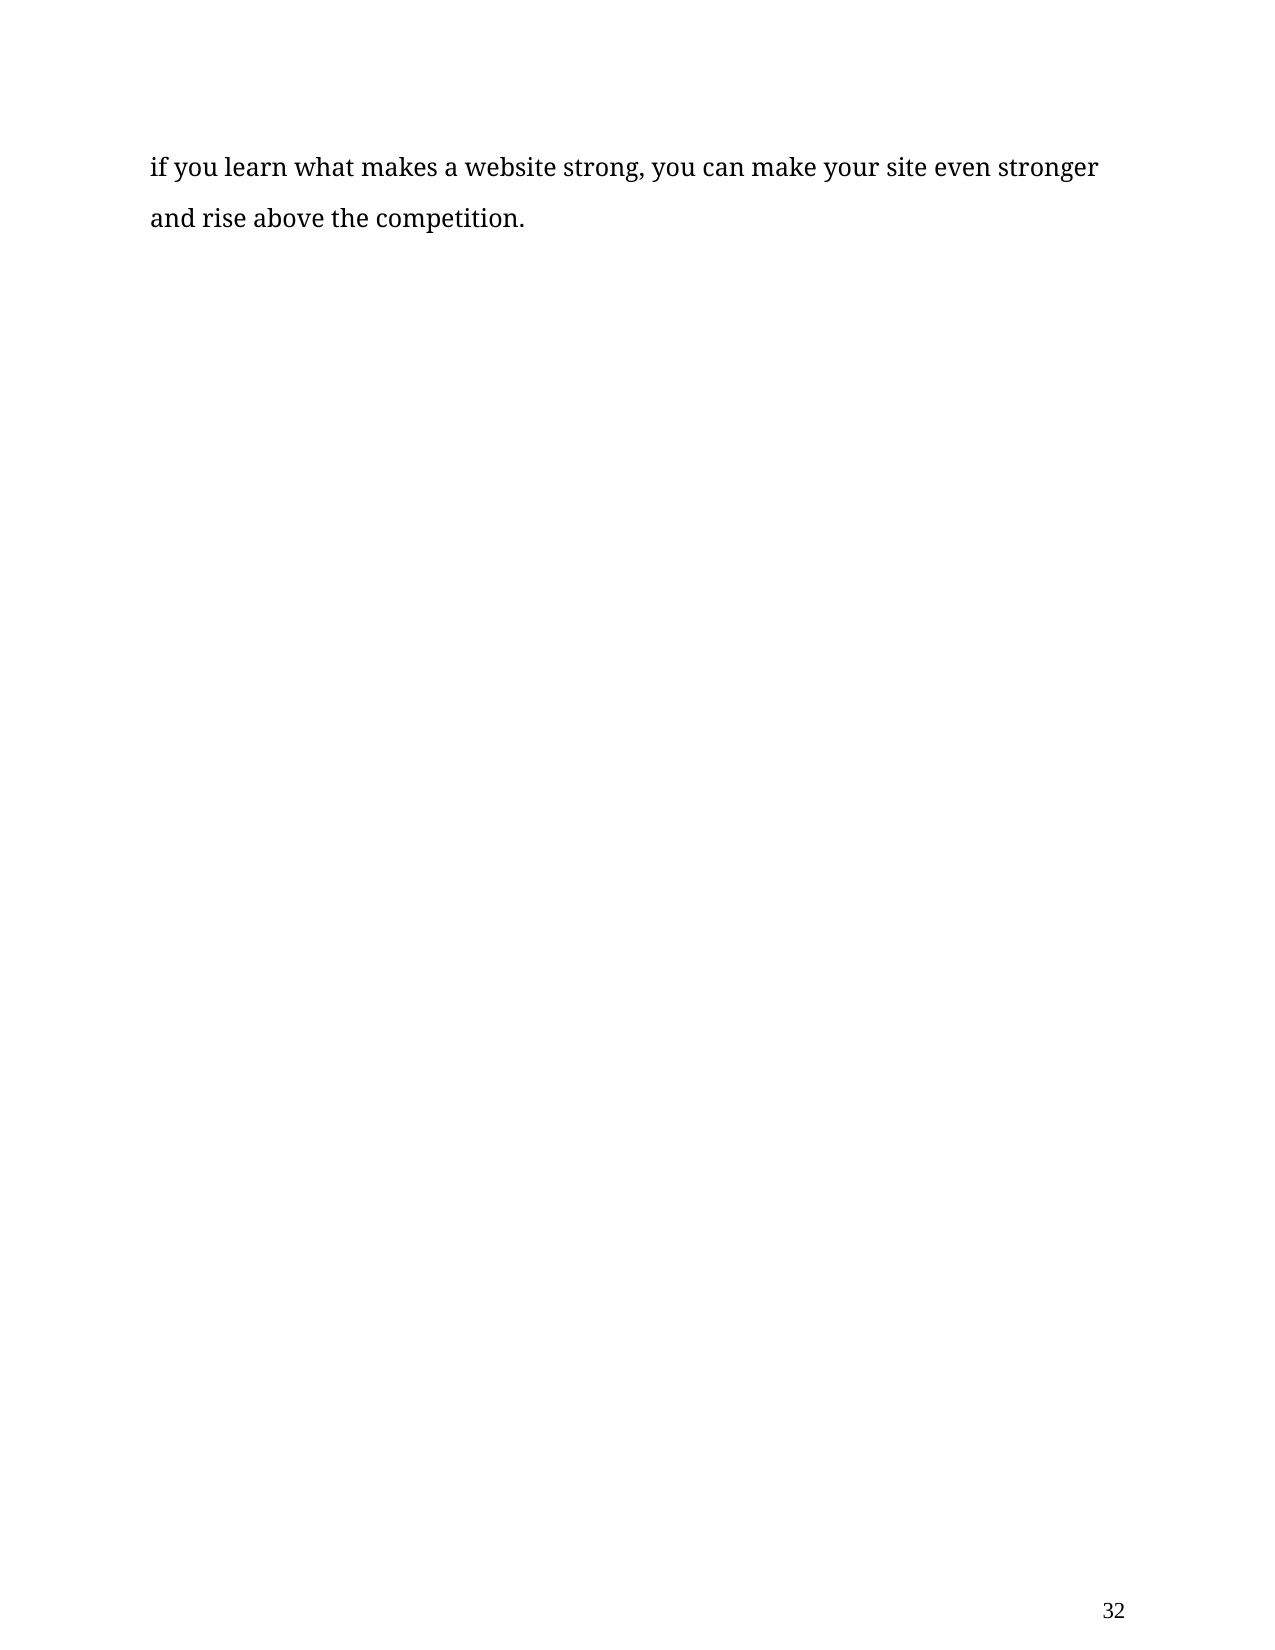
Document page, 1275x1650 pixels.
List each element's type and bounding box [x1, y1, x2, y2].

text [150, 150, 1121, 235]
